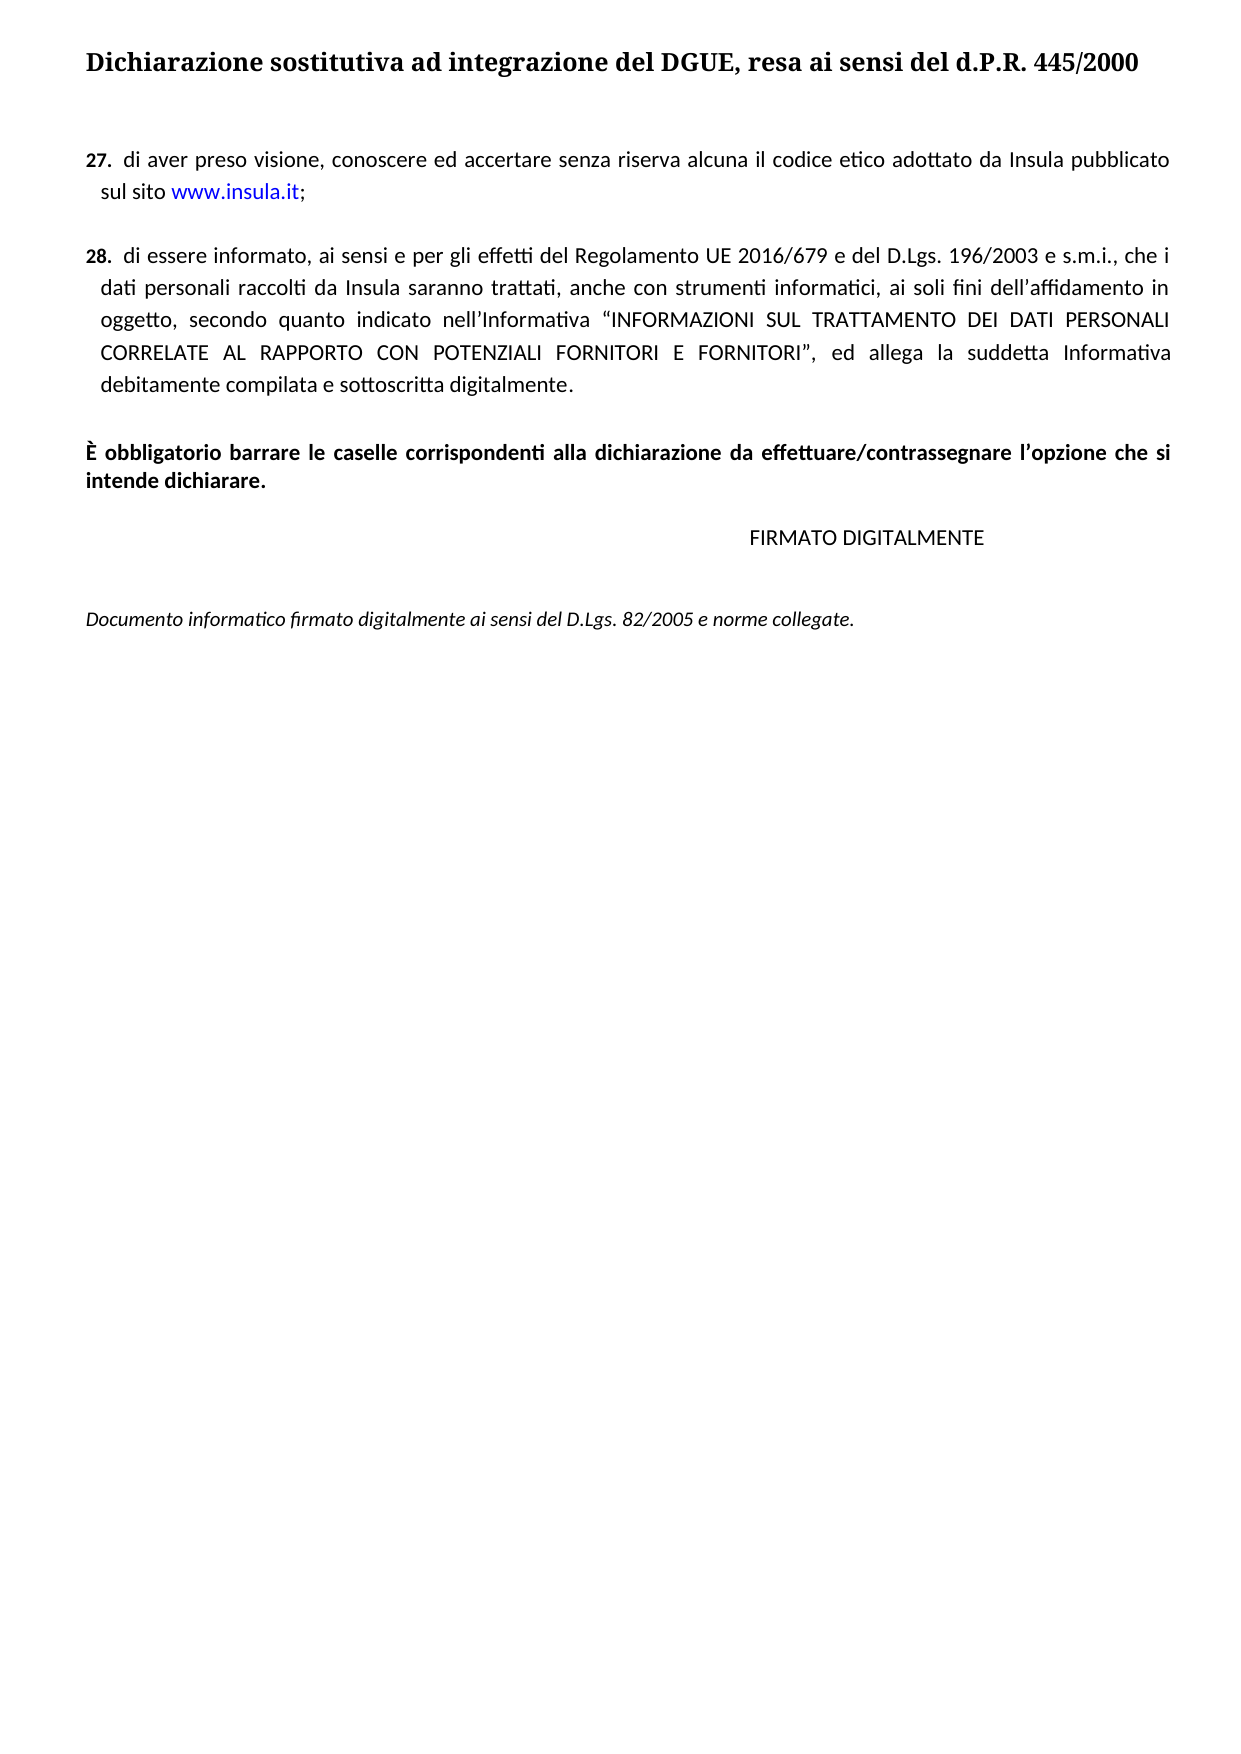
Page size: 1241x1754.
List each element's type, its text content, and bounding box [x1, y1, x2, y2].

list di aver preso visione, conoscere ed accertare senza riserva alcuna il codice etico adottato da Insula pubblicato sul sito www.insula.it; [86, 145, 1172, 205]
text FIRMATO DIGITALMENTE [676, 523, 1172, 551]
list di essere informato, ai sensi e per gli effetti del Regolamento UE 2016/679 e del D.Lgs. 196/2003 e s.m.i., che i dati personali raccolti da Insula saranno trattati, anche con strumenti informatici, ai soli fini dell’affidamento in oggetto, secondo quanto indicato nell’Informativa “INFORMAZIONI SUL TRATTAMENTO DEI DATI PERSONALI CORRELATE AL RAPPORTO CON POTENZIALI FORNITORI E FORNITORI”, ed allega la suddetta Informativa debitamente compilata e sottoscritta digitalmente. [86, 241, 1172, 398]
text È obbligatorio barrare le caselle corrispondenti alla dichiarazione da effettuare/contrassegnare l’opzione che si intende dichiarare. [86, 438, 1172, 494]
text Documento informatico firmato digitalmente ai sensi del D.Lgs. 82/2005 e norme collegate. [86, 607, 1172, 632]
